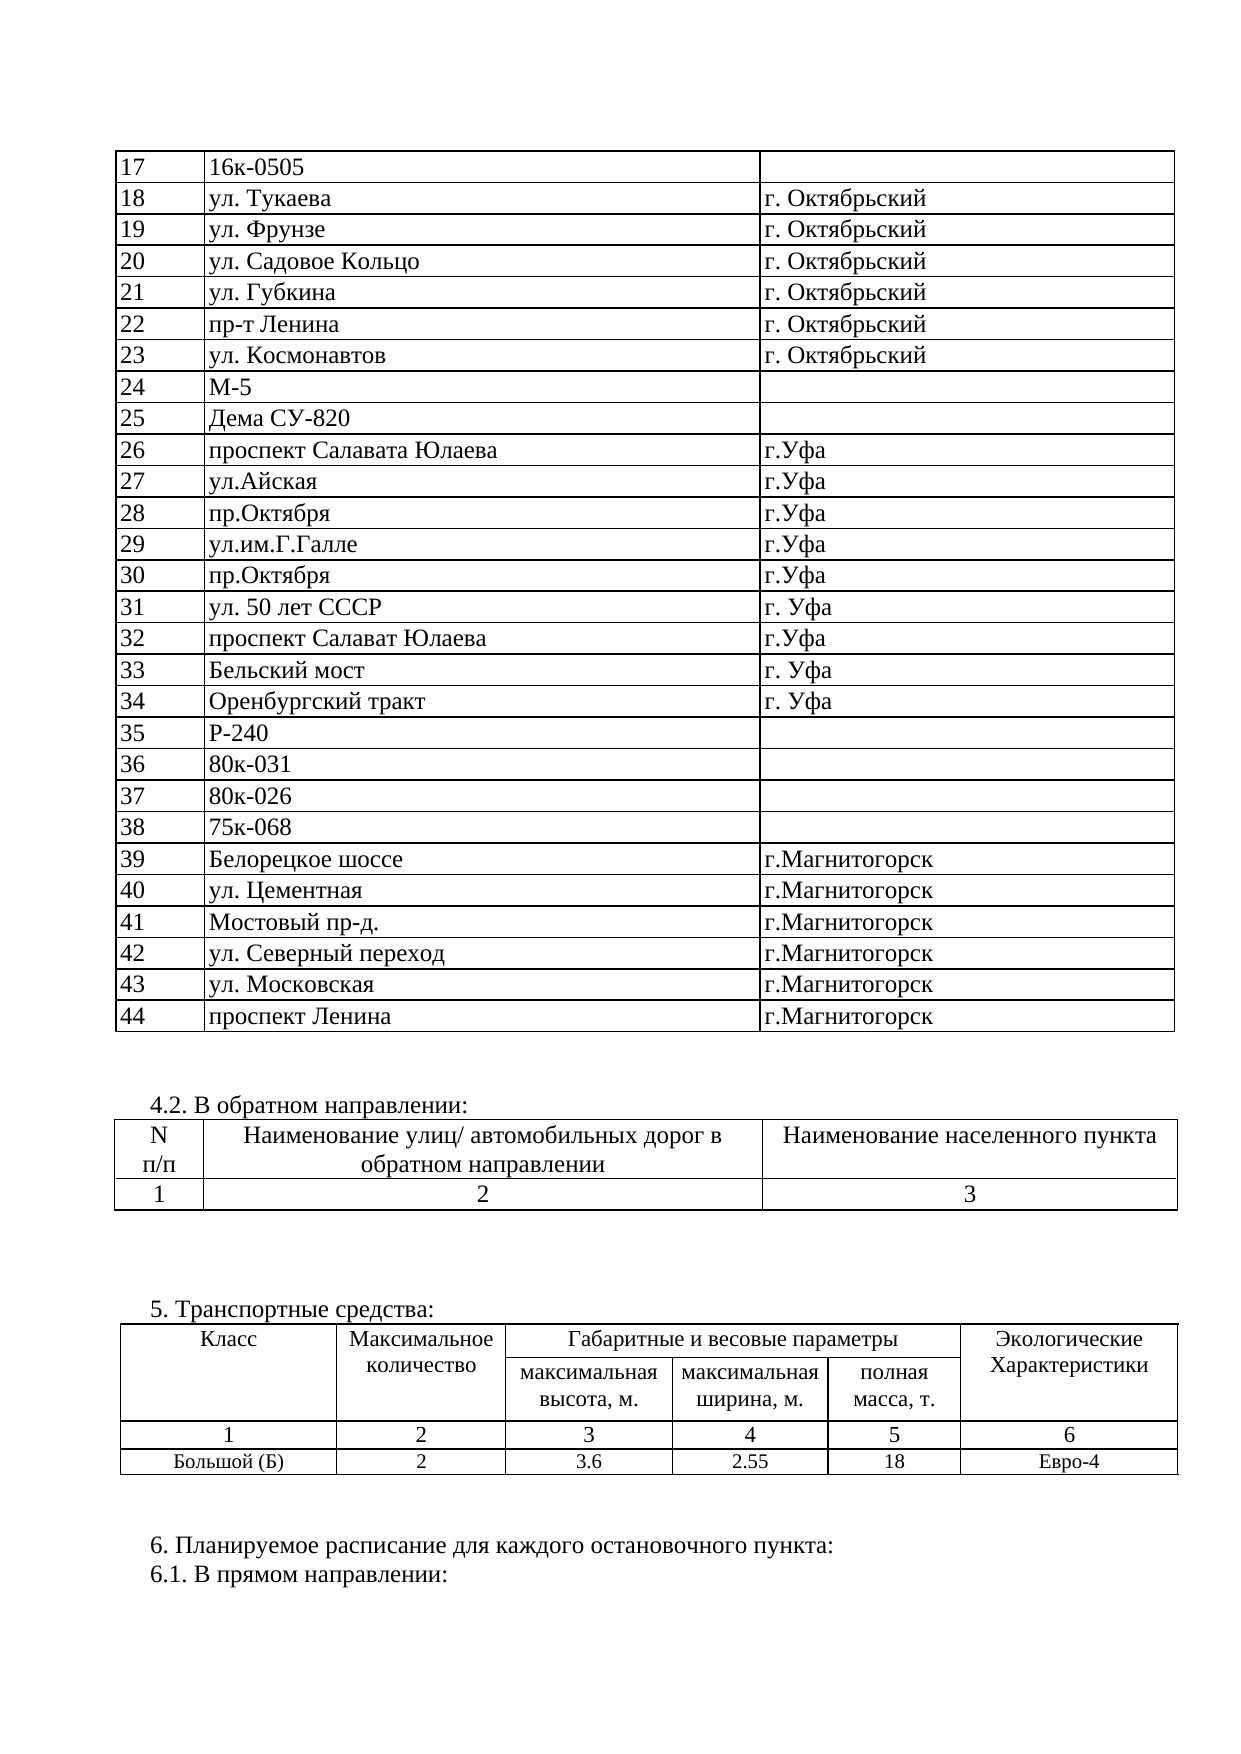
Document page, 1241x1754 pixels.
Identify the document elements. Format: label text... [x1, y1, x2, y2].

table_cell 16к-0505 [205, 152, 759, 181]
table_header Габаритные и весовые параметры [506, 1325, 960, 1357]
table_cell пр.Октября [205, 561, 759, 590]
table_cell 2.55 [673, 1450, 827, 1473]
table_cell [761, 781, 1174, 811]
table_cell максимальная ширина, м. [673, 1358, 827, 1420]
table_cell 3 [763, 1178, 1177, 1209]
table_cell 22 [117, 309, 204, 339]
table_cell 17 [117, 152, 204, 181]
table_cell 1 [115, 1179, 203, 1209]
table_cell 23 [117, 340, 204, 370]
table_cell г. Октябрьский [761, 340, 1174, 370]
table_cell [761, 749, 1174, 779]
table_cell г.Уфа [761, 498, 1174, 527]
table_cell Мостовый пр-д. [205, 907, 759, 936]
text 4.2. В обратном направлении: [150, 1090, 1090, 1119]
table_cell 32 [117, 623, 204, 653]
table_cell 41 [117, 907, 204, 936]
table_cell 21 [117, 277, 204, 307]
text 6. Планируемое расписание для каждого остановочного пункта: [150, 1530, 1090, 1559]
table_cell г.Уфа [761, 623, 1174, 653]
table_cell 3 [506, 1422, 672, 1448]
text 6.1. В прямом направлении: [150, 1559, 1090, 1588]
table_cell г.Уфа [761, 529, 1174, 559]
table_cell ул. Цементная [205, 875, 759, 905]
table_cell 2 [337, 1450, 505, 1473]
table_cell 28 [117, 498, 204, 527]
table_cell г. Октябрьский [761, 309, 1174, 339]
table_cell 42 [117, 938, 204, 968]
table_cell максимальная высота, м. [506, 1358, 672, 1420]
table_cell пр-т Ленина [205, 309, 759, 339]
table_header Класс [121, 1325, 336, 1420]
table_cell г.Магнитогорск [761, 970, 1174, 999]
table_cell 6 [961, 1422, 1177, 1448]
table_cell г. Октябрьский [761, 215, 1174, 244]
table_cell 30 [117, 561, 204, 590]
table_cell ул. 50 лет СССР [205, 592, 759, 622]
table_cell [761, 812, 1174, 842]
table_cell 36 [117, 749, 204, 779]
table_header Экологические Характеристики [961, 1325, 1177, 1420]
table_cell [761, 403, 1174, 433]
table_cell 80к-026 [205, 781, 759, 811]
table_cell проспект Салават Юлаева [205, 623, 759, 653]
table_cell [761, 372, 1174, 402]
table_cell 18 [829, 1450, 960, 1473]
table_cell г.Уфа [761, 561, 1174, 590]
table_cell 35 [117, 718, 204, 748]
table_cell г.Уфа [761, 466, 1174, 496]
table_cell проспект Салавата Юлаева [205, 435, 759, 464]
table_cell 20 [117, 246, 204, 276]
table_cell Бельский мост [205, 655, 759, 685]
table_cell г. Уфа [761, 655, 1174, 685]
table_cell Дема СУ-820 [205, 403, 759, 433]
table_cell М-5 [205, 372, 759, 402]
table_cell г. Октябрьский [761, 183, 1174, 213]
table_cell г.Уфа [761, 435, 1174, 464]
table_cell ул.им.Г.Галле [205, 529, 759, 559]
table_header Наименование улиц/ автомобильных дорог в обратном направлении [204, 1120, 762, 1178]
table_cell г. Уфа [761, 686, 1174, 716]
table_cell 2 [204, 1179, 762, 1209]
table_cell 38 [117, 812, 204, 842]
table_cell [761, 152, 1174, 181]
table_cell 31 [117, 592, 204, 622]
table_header N п/п [115, 1120, 203, 1178]
table_cell г.Магнитогорск [761, 844, 1174, 873]
table_cell 29 [117, 529, 204, 559]
table_cell 80к-031 [205, 749, 759, 779]
table_cell г. Октябрьский [761, 246, 1174, 276]
table_header Максимальное количество [337, 1325, 505, 1420]
table_cell 4 [673, 1422, 827, 1448]
table_cell 44 [117, 1001, 204, 1031]
table_cell ул. Московская [205, 970, 759, 999]
table_cell 27 [117, 466, 204, 496]
table_cell 2 [337, 1422, 505, 1448]
table_cell Р-240 [205, 718, 759, 748]
table_cell г. Октябрьский [761, 277, 1174, 307]
text 5. Транспортные средства: [150, 1294, 1090, 1323]
table_cell г.Магнитогорск [761, 907, 1174, 936]
table_cell 75к-068 [205, 812, 759, 842]
table_cell проспект Ленина [205, 1001, 759, 1031]
table_cell г.Магнитогорск [761, 1001, 1174, 1031]
table_cell 18 [117, 183, 204, 213]
table_cell ул. Космонавтов [205, 340, 759, 370]
table_cell Большой (Б) [121, 1450, 336, 1473]
table_cell 33 [117, 655, 204, 685]
table_cell Оренбургский тракт [205, 686, 759, 716]
table_cell 3.6 [506, 1450, 672, 1473]
table_cell ул.Айская [205, 466, 759, 496]
table_cell Евро-4 [961, 1450, 1177, 1473]
table_header Наименование населенного пункта [763, 1120, 1177, 1178]
table_cell 1 [121, 1422, 336, 1448]
table_cell пр.Октября [205, 498, 759, 527]
table_cell ул. Садовое Кольцо [205, 246, 759, 276]
table_cell ул. Тукаева [205, 183, 759, 213]
table_cell ул. Фрунзе [205, 215, 759, 244]
table_cell 19 [117, 215, 204, 244]
table_cell полная масса, т. [829, 1358, 960, 1420]
table_cell [761, 718, 1174, 748]
table_cell 34 [117, 686, 204, 716]
table_cell 43 [117, 970, 204, 999]
table_cell г.Магнитогорск [761, 875, 1174, 905]
table_cell 5 [829, 1422, 960, 1448]
table_cell 40 [117, 875, 204, 905]
table_cell 39 [117, 844, 204, 873]
table_cell ул. Северный переход [205, 938, 759, 968]
table_cell г.Магнитогорск [761, 938, 1174, 968]
table_cell г. Уфа [761, 592, 1174, 622]
table_cell 37 [117, 781, 204, 811]
table_cell 25 [117, 403, 204, 433]
table_cell ул. Губкина [205, 277, 759, 307]
table_cell 26 [117, 435, 204, 464]
table_cell Белорецкое шоссе [205, 844, 759, 873]
table_cell 24 [117, 372, 204, 402]
